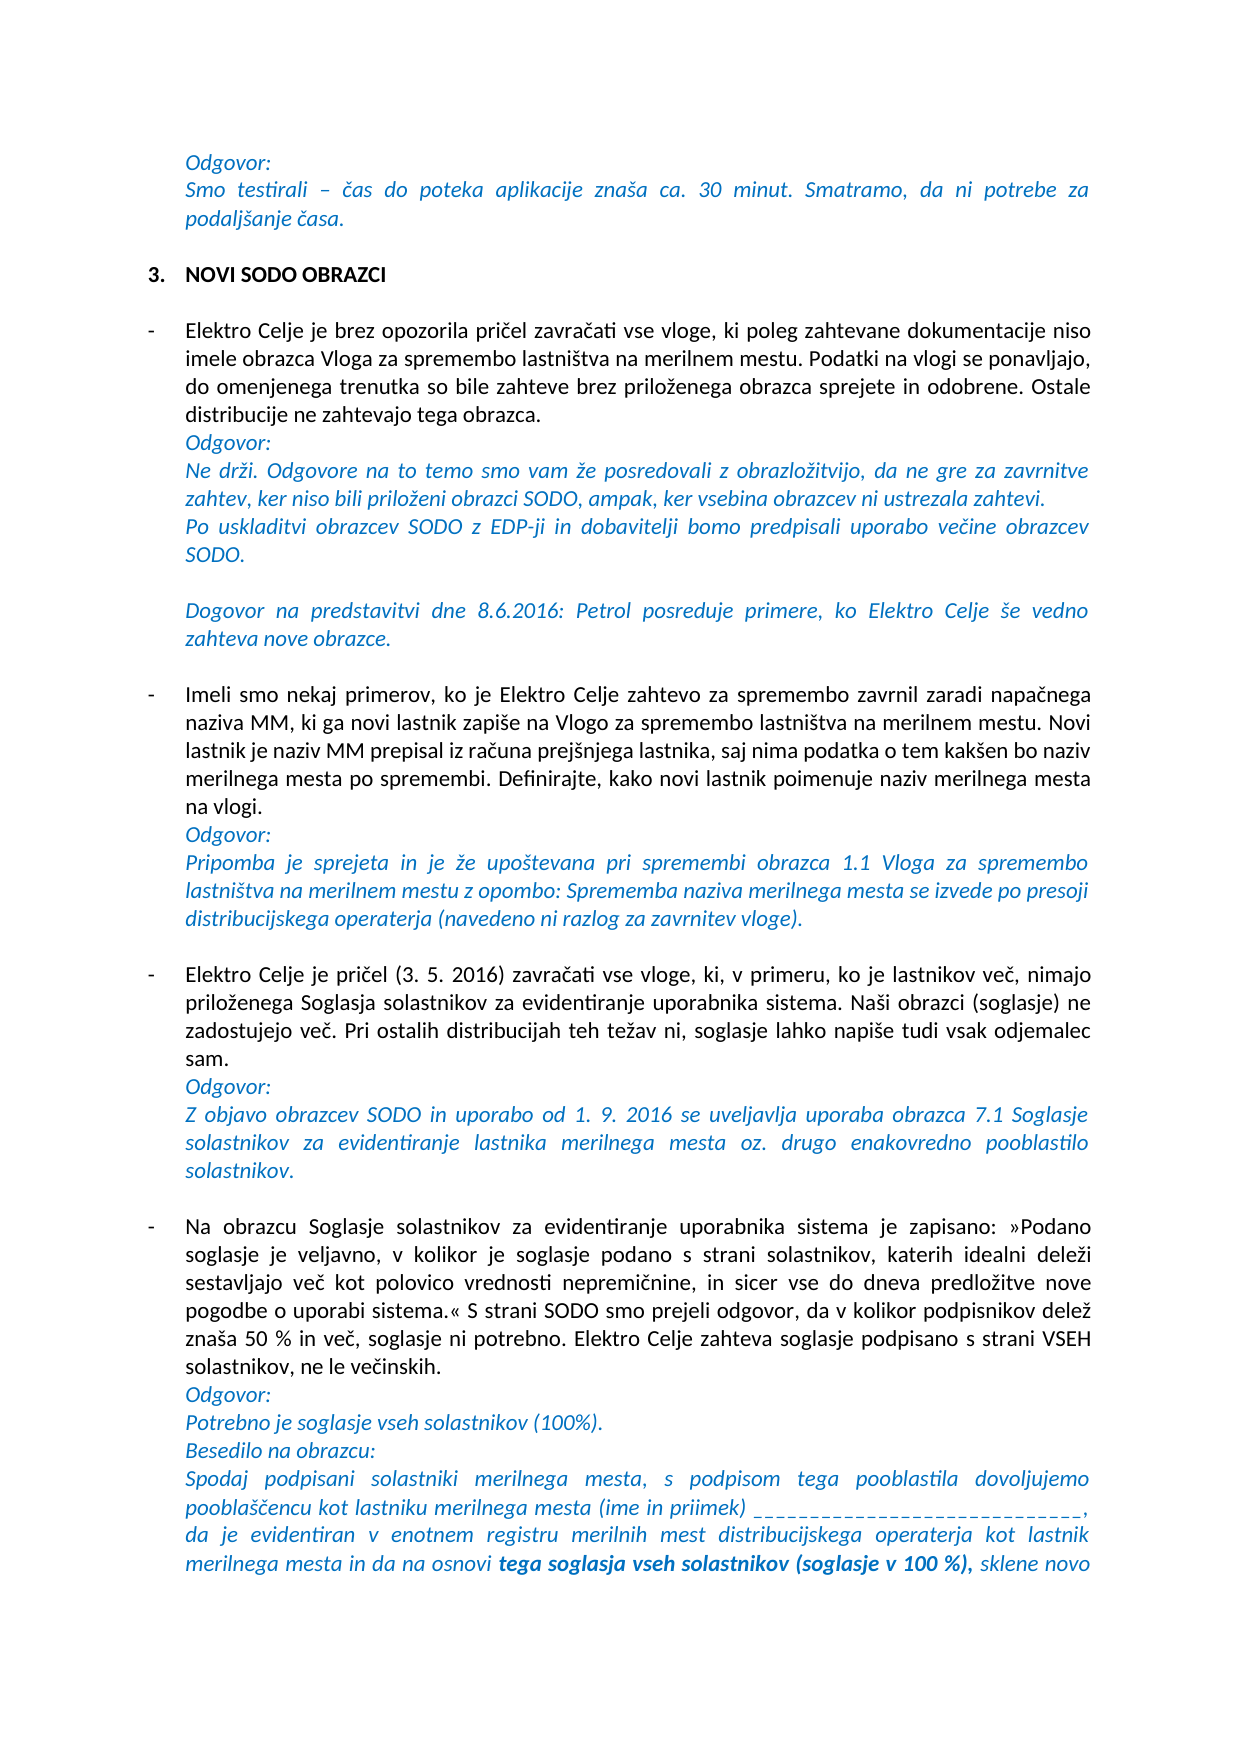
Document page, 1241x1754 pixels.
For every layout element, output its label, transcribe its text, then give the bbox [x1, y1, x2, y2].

text Po uskladitvi obrazcev SODO z EDP-ji in dobavitelji bomo predpisali uporabo večine obrazcev SODO. [185, 512, 1093, 568]
list Na obrazcu Soglasje solastnikov za evidentiranje uporabnika sistema je zapisano: »Podano soglasje je veljavno, v kolikor je soglasje podano s strani solastnikov, katerih idealni deleži sestavljajo več kot polovico vrednosti nepremičnine, in sicer vse do dneva predložitve nove pogodbe o uporabi sistema.« S strani SODO smo prejeli odgovor, da v kolikor podpisnikov delež znaša 50 % in več, soglasje ni potrebno. Elektro Celje zahteva soglasje podpisano s strani VSEH solastnikov, ne le večinskih. [148, 1212, 1093, 1381]
text Odgovor: [185, 820, 1093, 848]
text Besedilo na obrazcu: [148, 1437, 1093, 1464]
text Pripomba je sprejeta in je že upoštevana pri spremembi obrazca 1.1 Vloga za spremembo lastništva na merilnem mestu z opombo: Sprememba naziva merilnega mesta se izvede po presoji distribucijskega operaterja (navedeno ni razlog za zavrnitev vloge). [185, 848, 1093, 932]
list NOVI SODO OBRAZCI [148, 260, 1093, 288]
text Ne drži. Odgovore na to temo smo vam že posredovali z obrazložitvijo, da ne gre za zavrnitve zahtev, ker niso bili priloženi obrazci SODO, ampak, ker vsebina obrazcev ni ustrezala zahtevi. [185, 456, 1093, 512]
list Z objavo obrazcev SODO in uporabo od 1. 9. 2016 se uveljavlja uporaba obrazca 7.1 Soglasje solastnikov za evidentiranje lastnika merilnega mesta oz. drugo enakovredno pooblastilo solastnikov. [185, 1100, 1093, 1184]
text Odgovor: [148, 1381, 1093, 1408]
list Elektro Celje je pričel (3. 5. 2016) zavračati vse vloge, ki, v primeru, ko je lastnikov več, nimajo priloženega Soglasja solastnikov za evidentiranje uporabnika sistema. Naši obrazci (soglasje) ne zadostujejo več. Pri ostalih distribucijah teh težav ni, soglasje lahko napiše tudi vsak odjemalec sam. [148, 960, 1093, 1072]
text Smo testirali – čas do poteka aplikacije znaša ca. 30 minut. Smatramo, da ni potrebe za podaljšanje časa. [185, 176, 1093, 232]
text Dogovor na predstavitvi dne 8.6.2016: Petrol posreduje primere, ko Elektro Celje še vedno zahteva nove obrazce. [185, 596, 1093, 652]
list Imeli smo nekaj primerov, ko je Elektro Celje zahtevo za spremembo zavrnil zaradi napačnega naziva MM, ki ga novi lastnik zapiše na Vlogo za spremembo lastništva na merilnem mestu. Novi lastnik je naziv MM prepisal iz računa prejšnjega lastnika, saj nima podatka o tem kakšen bo naziv merilnega mesta po spremembi. Definirajte, kako novi lastnik poimenuje naziv merilnega mesta na vlogi. [148, 680, 1093, 820]
list Elektro Celje je brez opozorila pričel zavračati vse vloge, ki poleg zahtevane dokumentacije niso imele obrazca Vloga za spremembo lastništva na merilnem mestu. Podatki na vlogi se ponavljajo, do omenjenega trenutka so bile zahteve brez priloženega obrazca sprejete in odobrene. Ostale distribucije ne zahtevajo tega obrazca. [148, 316, 1093, 428]
text Odgovor: [148, 148, 1093, 176]
text Odgovor: [148, 428, 1093, 456]
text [185, 1464, 1093, 1577]
text Potrebno je soglasje vseh solastnikov (100%). [148, 1408, 1093, 1437]
text Odgovor: [148, 1072, 1093, 1100]
